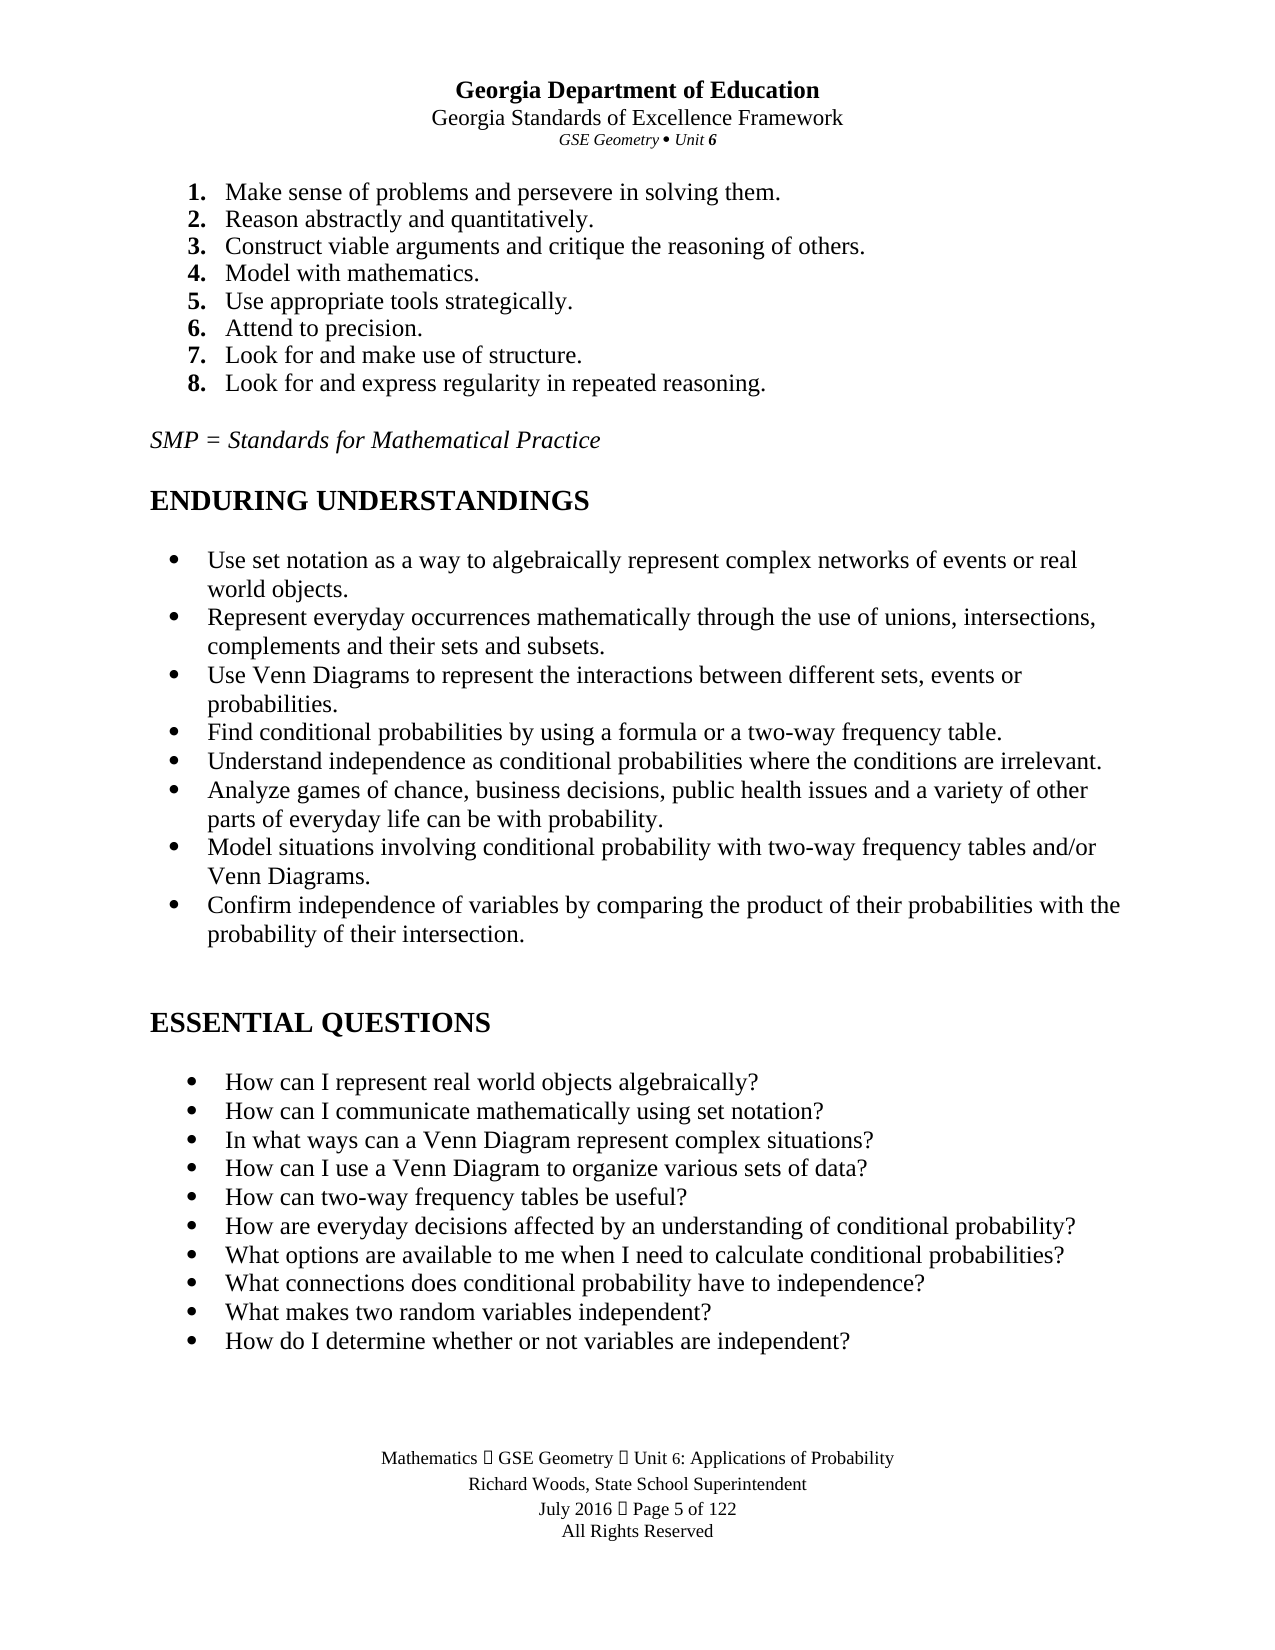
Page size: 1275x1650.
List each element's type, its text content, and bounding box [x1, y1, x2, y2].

list Understand independence as conditional probabilities where the conditions are irrelevant. [169, 746, 1125, 775]
list Confirm independence of variables by comparing the product of their probabilities with the probability of their intersection. [169, 890, 1125, 947]
list How can I communicate mathematically using set notation? [187, 1096, 1125, 1125]
list In what ways can a Venn Diagram represent complex situations? [187, 1125, 1125, 1153]
list How can I represent real world objects algebraically? [187, 1067, 1125, 1096]
text 8. Look for and express regularity in repeated reasoning. [187, 369, 1125, 396]
subtitle ESSENTIAL QUESTIONS [150, 1005, 1125, 1038]
text 2. Reason abstractly and quantitatively. [187, 205, 1125, 233]
subtitle ENDURING UNDERSTANDINGS [150, 483, 1125, 516]
list Analyze games of chance, business decisions, public health issues and a variety of other parts of everyday life can be with probability. [169, 775, 1125, 832]
list How can I use a Venn Diagram to organize various sets of data? [187, 1153, 1125, 1182]
list Represent everyday occurrences mathematically through the use of unions, intersections, complements and their sets and subsets. [169, 602, 1125, 660]
list Model situations involving conditional probability with two-way frequency tables and/or Venn Diagrams. [169, 832, 1125, 890]
list Use Venn Diagrams to represent the interactions between different sets, events or probabilities. [169, 660, 1125, 717]
text 7. Look for and make use of structure. [187, 342, 1125, 369]
list Use set notation as a way to algebraically represent complex networks of events or real world objects. [169, 545, 1125, 602]
text 3. Construct viable arguments and critique the reasoning of others. [187, 233, 1125, 260]
text 4. Model with mathematics. [187, 260, 1125, 287]
list What connections does conditional probability have to independence? [187, 1268, 1125, 1297]
list What options are available to me when I need to calculate conditional probabilities? [187, 1240, 1125, 1268]
list How do I determine whether or not variables are independent? [187, 1326, 1125, 1355]
text 1. Make sense of problems and persevere in solving them. [187, 178, 1125, 205]
list What makes two random variables independent? [187, 1297, 1125, 1326]
text 6. Attend to precision. [187, 314, 1125, 342]
text SMP = Standards for Mathematical Practice [150, 425, 1125, 454]
list Find conditional probabilities by using a formula or a two-way frequency table. [169, 717, 1125, 746]
list How can two-way frequency tables be useful? [187, 1182, 1125, 1211]
list How are everyday decisions affected by an understanding of conditional probability? [187, 1211, 1125, 1240]
text 5. Use appropriate tools strategically. [187, 287, 1125, 314]
